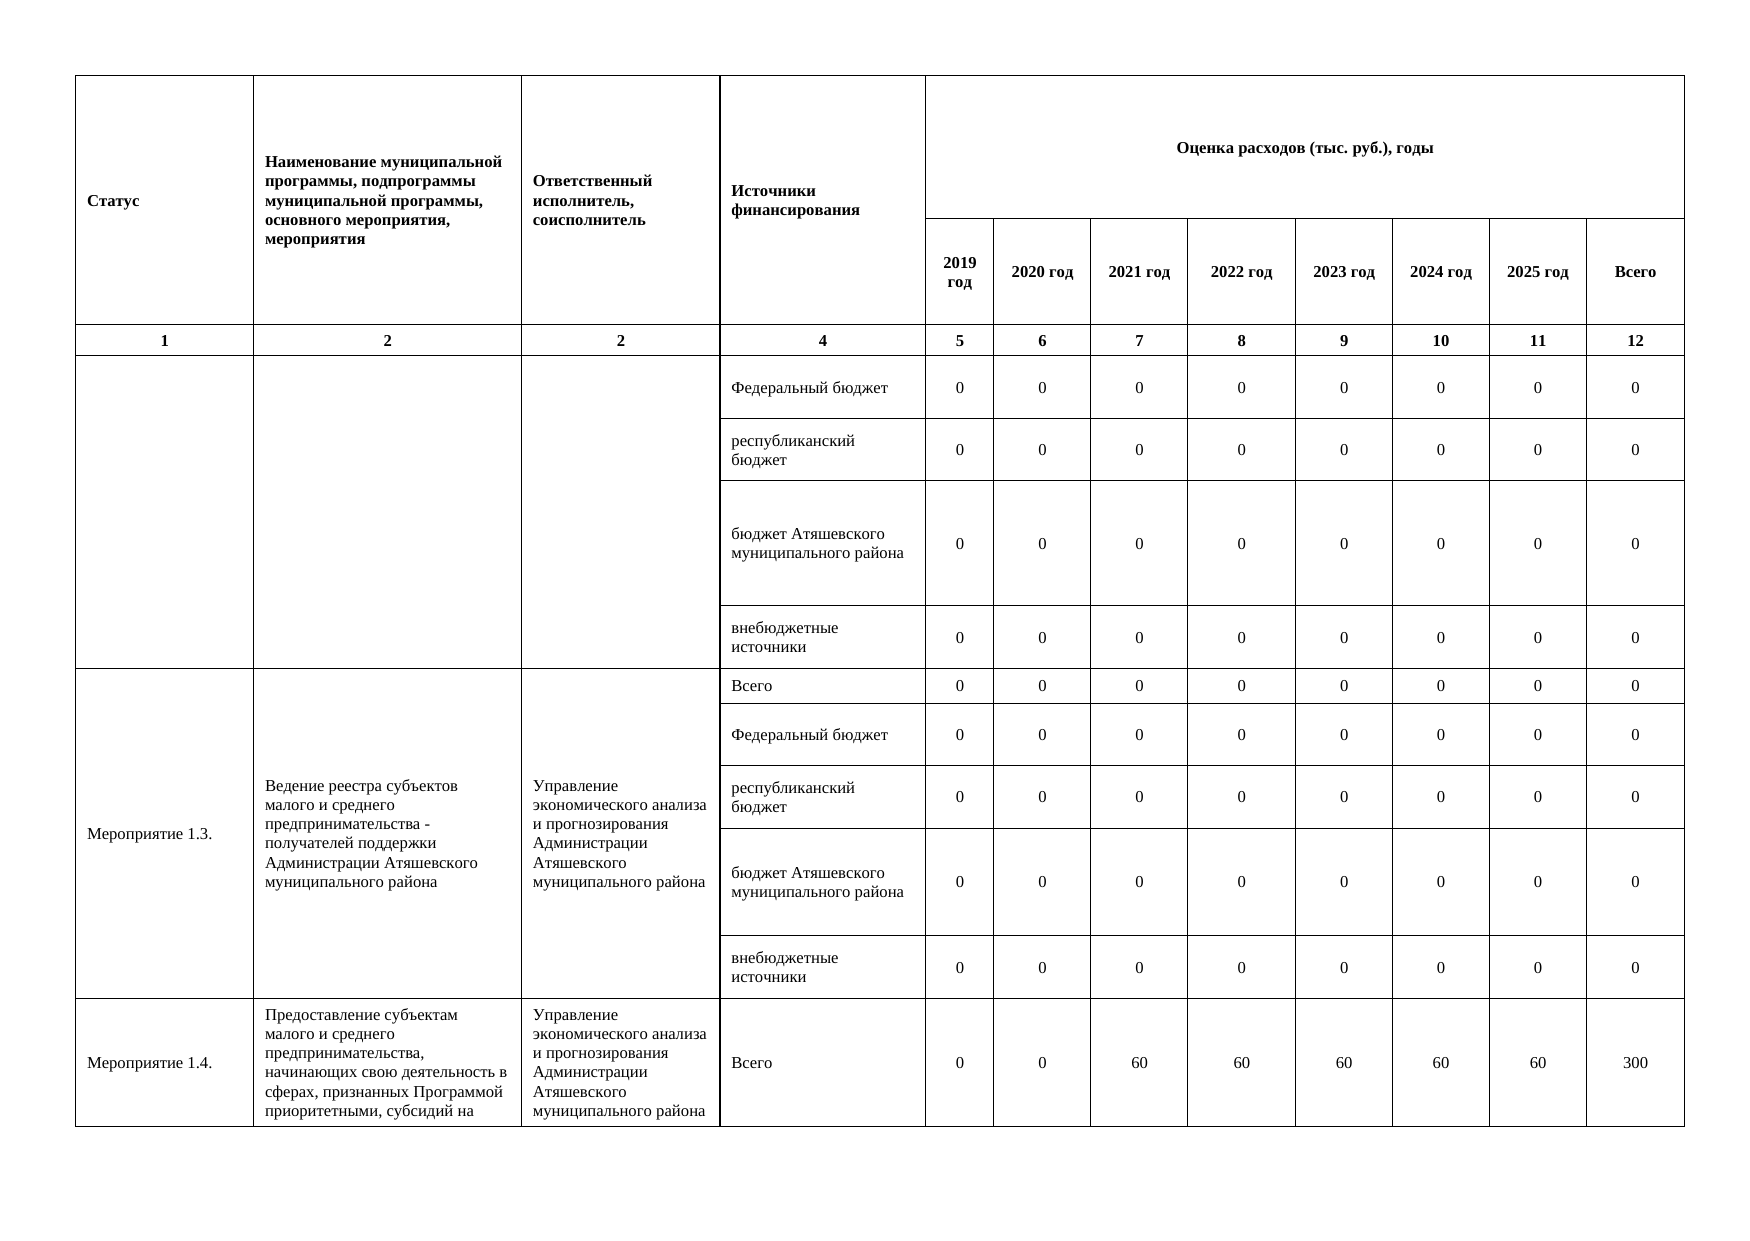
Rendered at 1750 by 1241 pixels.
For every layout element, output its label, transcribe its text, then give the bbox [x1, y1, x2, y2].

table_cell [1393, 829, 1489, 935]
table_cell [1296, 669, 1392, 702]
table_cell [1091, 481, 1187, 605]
table_cell 2 [522, 325, 719, 355]
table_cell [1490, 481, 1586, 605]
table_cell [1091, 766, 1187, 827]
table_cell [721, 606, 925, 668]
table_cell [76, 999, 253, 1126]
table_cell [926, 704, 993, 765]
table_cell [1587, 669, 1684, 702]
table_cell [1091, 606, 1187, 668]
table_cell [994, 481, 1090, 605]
table_cell 2020 год [994, 219, 1090, 324]
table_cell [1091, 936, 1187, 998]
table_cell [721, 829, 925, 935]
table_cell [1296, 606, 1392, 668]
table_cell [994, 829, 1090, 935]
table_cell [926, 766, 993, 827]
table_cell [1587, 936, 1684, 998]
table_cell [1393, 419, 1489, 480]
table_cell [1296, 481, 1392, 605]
table_cell 2019 год [926, 219, 993, 324]
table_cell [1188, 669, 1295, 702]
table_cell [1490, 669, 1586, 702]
table_header Статус [76, 76, 253, 324]
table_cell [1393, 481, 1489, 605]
table_cell 9 [1296, 325, 1392, 355]
table_cell 2 [254, 325, 521, 355]
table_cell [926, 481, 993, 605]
table_cell 11 [1490, 325, 1586, 355]
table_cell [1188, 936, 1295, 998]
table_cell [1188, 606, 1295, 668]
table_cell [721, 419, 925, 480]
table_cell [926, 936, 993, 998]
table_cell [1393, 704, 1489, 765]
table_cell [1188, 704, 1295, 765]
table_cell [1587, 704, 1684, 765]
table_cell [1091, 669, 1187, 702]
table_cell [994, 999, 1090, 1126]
table_cell 2021 год [1091, 219, 1187, 324]
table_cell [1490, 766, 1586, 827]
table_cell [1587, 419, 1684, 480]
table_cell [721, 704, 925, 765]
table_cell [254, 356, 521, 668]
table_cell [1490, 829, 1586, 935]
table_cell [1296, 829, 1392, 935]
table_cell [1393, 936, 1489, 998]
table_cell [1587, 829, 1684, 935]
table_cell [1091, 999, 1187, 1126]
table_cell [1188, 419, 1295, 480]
table_cell 2023 год [1296, 219, 1392, 324]
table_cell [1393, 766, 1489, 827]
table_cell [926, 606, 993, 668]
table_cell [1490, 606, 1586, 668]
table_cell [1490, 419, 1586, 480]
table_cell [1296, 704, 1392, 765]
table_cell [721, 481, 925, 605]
table_header Наименование муниципальной программы, подпрограммы муниципальной программы, основного мероприятия, мероприятия [254, 76, 521, 324]
table_cell 8 [1188, 325, 1295, 355]
table_cell 12 [1587, 325, 1684, 355]
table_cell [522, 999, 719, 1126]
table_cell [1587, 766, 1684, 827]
table_cell 6 [994, 325, 1090, 355]
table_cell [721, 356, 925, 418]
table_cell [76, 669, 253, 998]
table_cell 2022 год [1188, 219, 1295, 324]
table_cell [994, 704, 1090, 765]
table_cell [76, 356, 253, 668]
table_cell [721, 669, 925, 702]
table_cell 1 [76, 325, 253, 355]
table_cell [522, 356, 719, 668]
table_cell 2025 год [1490, 219, 1586, 324]
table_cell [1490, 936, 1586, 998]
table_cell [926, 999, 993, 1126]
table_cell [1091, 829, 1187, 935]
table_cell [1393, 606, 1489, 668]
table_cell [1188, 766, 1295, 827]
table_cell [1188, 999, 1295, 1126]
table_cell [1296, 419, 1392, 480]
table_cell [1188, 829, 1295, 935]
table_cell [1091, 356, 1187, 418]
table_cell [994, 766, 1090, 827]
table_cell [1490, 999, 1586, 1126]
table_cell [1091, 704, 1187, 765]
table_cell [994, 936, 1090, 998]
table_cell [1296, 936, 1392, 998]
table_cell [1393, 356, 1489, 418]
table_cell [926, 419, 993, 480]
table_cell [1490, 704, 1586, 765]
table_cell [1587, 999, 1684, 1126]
table_header Оценка расходов (тыс. руб.), годы [926, 76, 1684, 218]
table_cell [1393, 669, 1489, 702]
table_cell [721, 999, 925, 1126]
table_cell 7 [1091, 325, 1187, 355]
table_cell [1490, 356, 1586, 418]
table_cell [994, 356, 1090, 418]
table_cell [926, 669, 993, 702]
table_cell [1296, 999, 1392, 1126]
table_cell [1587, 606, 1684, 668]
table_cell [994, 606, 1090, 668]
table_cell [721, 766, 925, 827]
table_header Источники финансирования [721, 76, 925, 324]
table_cell 10 [1393, 325, 1489, 355]
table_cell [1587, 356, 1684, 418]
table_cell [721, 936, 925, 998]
table_cell 2024 год [1393, 219, 1489, 324]
table_cell 4 [721, 325, 925, 355]
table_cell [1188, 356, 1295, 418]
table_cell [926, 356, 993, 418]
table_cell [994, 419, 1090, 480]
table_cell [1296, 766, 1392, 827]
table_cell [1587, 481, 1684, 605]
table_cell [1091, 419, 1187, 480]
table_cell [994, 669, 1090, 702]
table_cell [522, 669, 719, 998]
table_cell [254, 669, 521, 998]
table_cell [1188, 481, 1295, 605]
table_header Ответственный исполнитель, соисполнитель [522, 76, 719, 324]
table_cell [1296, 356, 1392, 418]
table_cell 5 [926, 325, 993, 355]
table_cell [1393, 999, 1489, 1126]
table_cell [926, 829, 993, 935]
table_cell Всего [1587, 219, 1684, 324]
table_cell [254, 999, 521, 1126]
